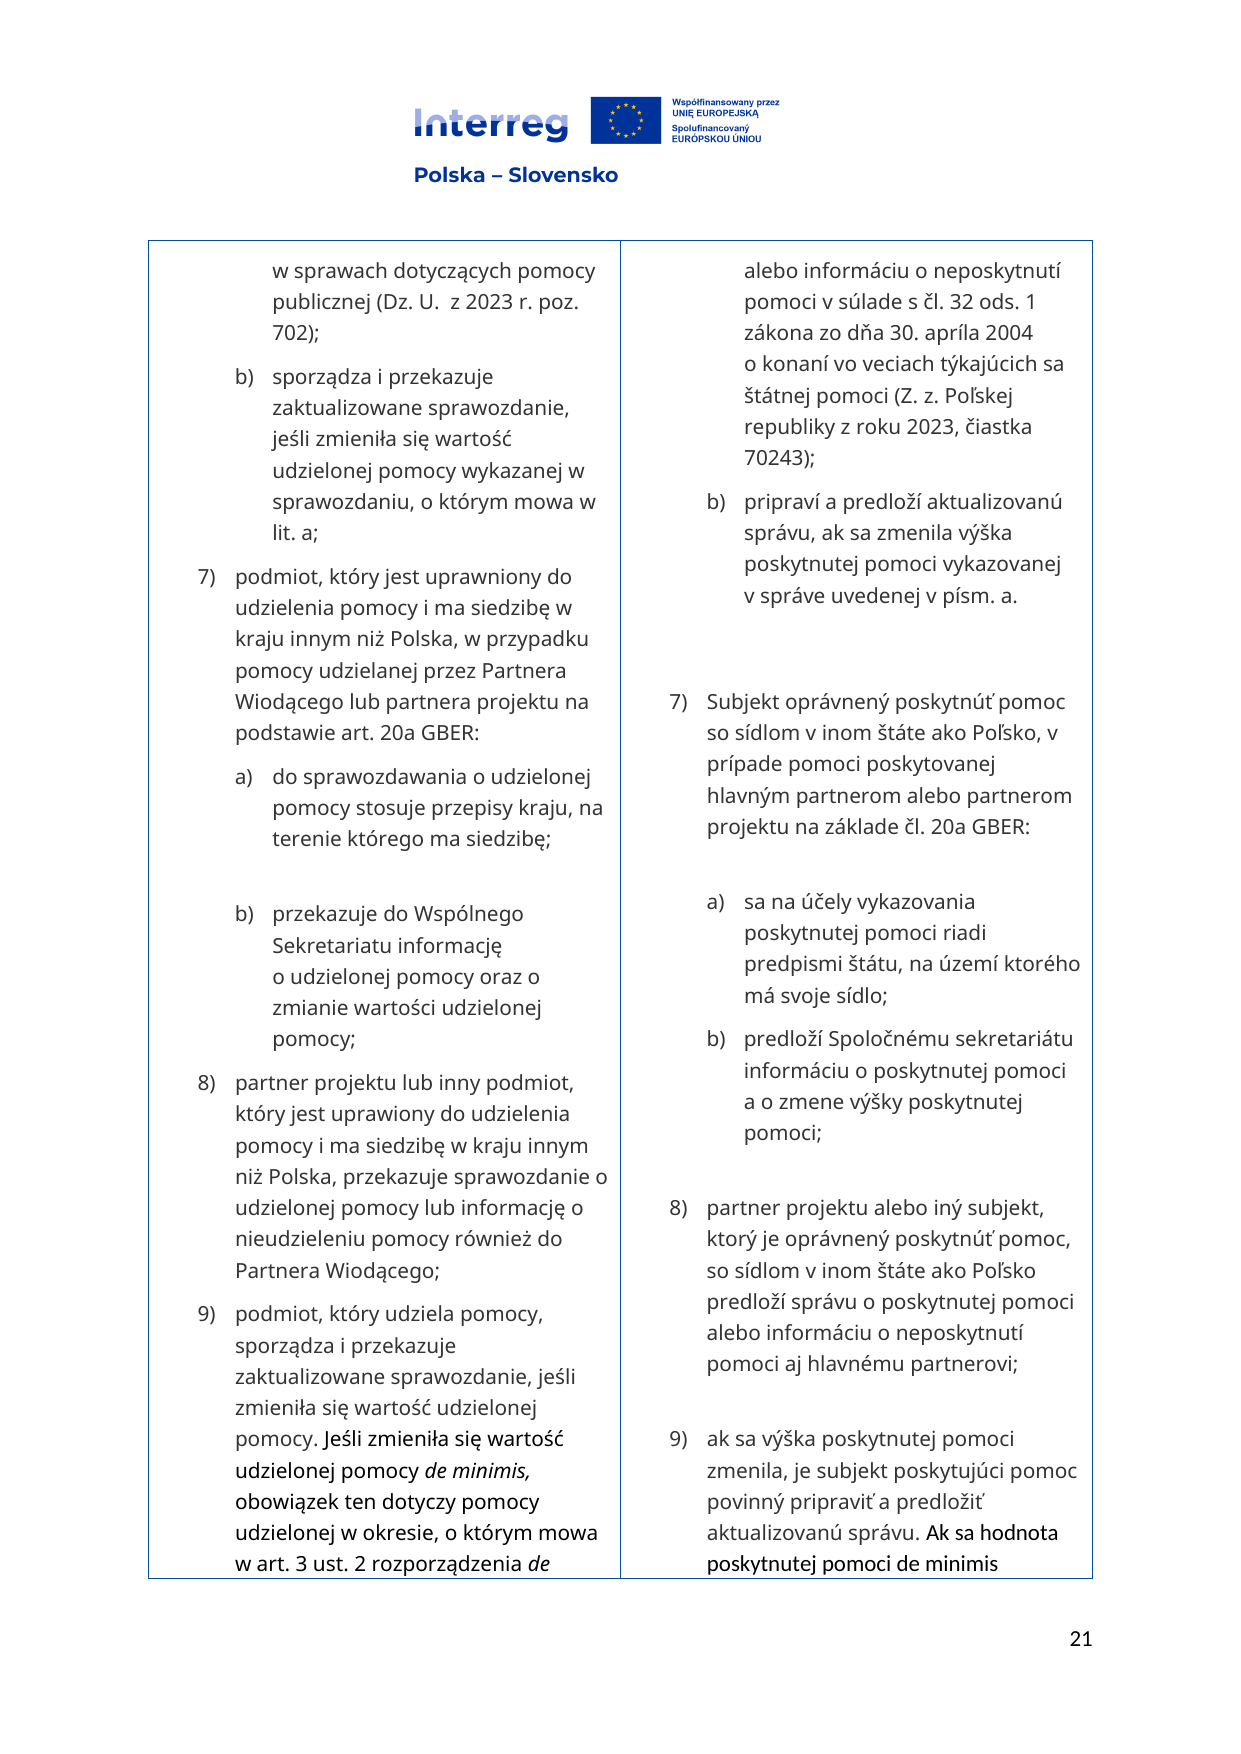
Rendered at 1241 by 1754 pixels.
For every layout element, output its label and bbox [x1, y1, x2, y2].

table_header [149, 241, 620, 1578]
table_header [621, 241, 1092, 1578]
picture [392, 73, 849, 212]
